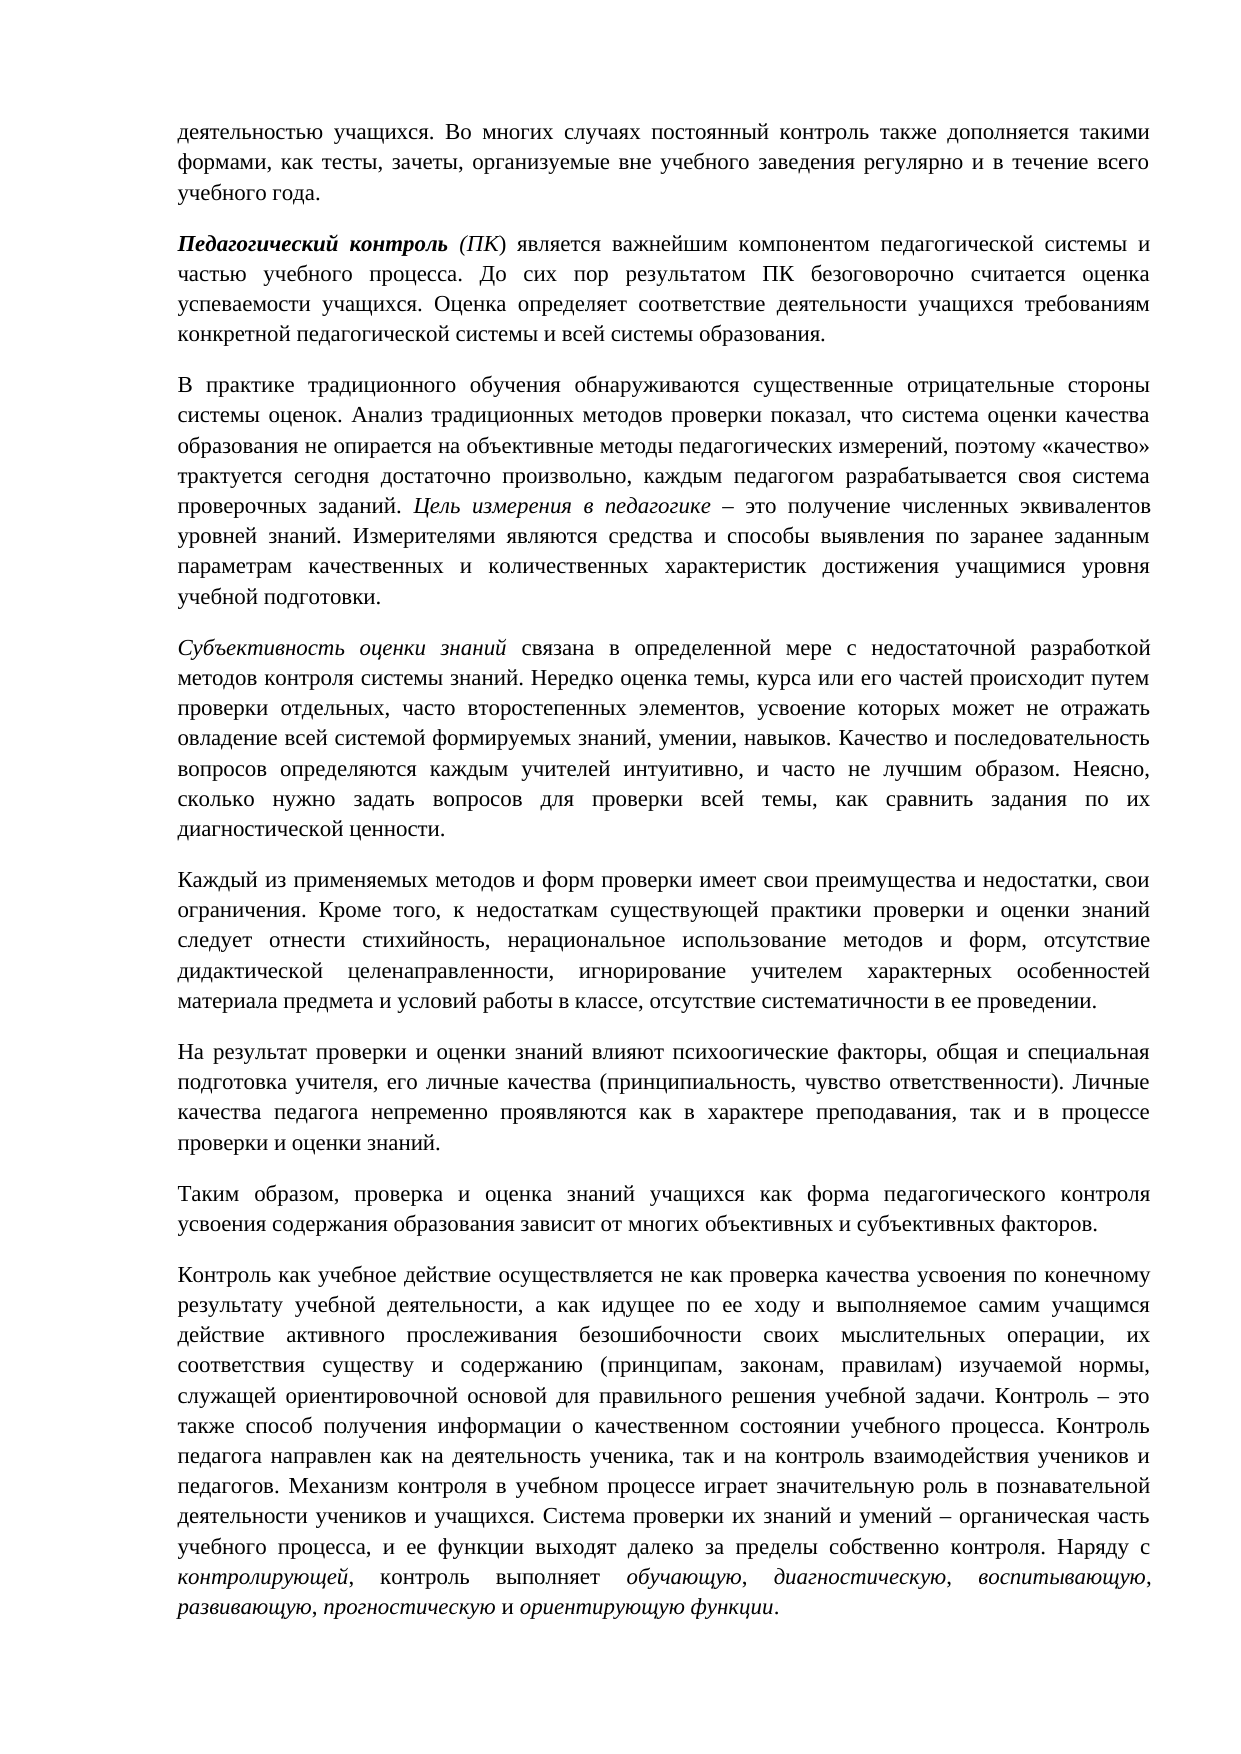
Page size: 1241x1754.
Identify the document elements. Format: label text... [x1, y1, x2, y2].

text В практике традиционного обучения обнаруживаются существенные отрицательные стороны системы оценок. Анализ традиционных методов проверки показал, что система оценки качества образования не опирается на объективные методы педагогических измерений, поэтому «качество» трактуется сегодня достаточно произвольно, каждым педагогом разрабатывается своя система проверочных заданий. Цель измерения в педагогике – это получение численных эквивалентов уровней знаний. Измерителями являются средства и способы выявления по заранее заданным параметрам качественных и количественных характеристик достижения учащимися уровня учебной подготовки. [177, 371, 1152, 609]
text Субъективность оценки знаний связана в определенной мере с недостаточной разработкой методов контроля системы знаний. Нередко оценка темы, курса или его частей происходит путем проверки отдельных, часто второстепенных элементов, усвоение которых может не отражать овладение всей системой формируемых знаний, умении, навыков. Качество и последовательность вопросов определяются каждым учителей интуитивно, и часто не лучшим образом. Неясно, сколько нужно задать вопросов для проверки всей темы, как сравнить задания по их диагностической ценности. [177, 634, 1152, 841]
text Каждый из применяемых методов и форм проверки имеет свои преимущества и недостатки, свои ограничения. Кроме того, к недостаткам существующей практики проверки и оценки знаний следует отнести стихийность, нерациональное использование методов и форм, отсутствие дидактической целенаправленности, игнорирование учителем характерных особенностей материала предмета и условий работы в классе, отсутствие систематичности в ее проведении. [177, 866, 1152, 1013]
text Контроль как учебное действие осуществляется не как проверка качества усвоения по конечному результату учебной деятельности, а как идущее по ее ходу и выполняемое самим учащимся действие активного прослеживания безошибочности своих мыслительных операции, их соответствия существу и содержанию (принципам, законам, правилам) изучаемой нормы, служащей ориентировочной основой для правильного решения учебной задачи. Контроль – это также способ получения информации о качественном состоянии учебного процесса. Контроль педагога направлен как на деятельность ученика, так и на контроль взаимодействия учеников и педагогов. Механизм контроля в учебном процессе играет значительную роль в познавательной деятельности учеников и учащихся. Система проверки их знаний и умений – органическая часть учебного процесса, и ее функции выходят далеко за пределы собственно контроля. Наряду с контролирующей, контроль выполняет обучающую, диагностическую, воспитывающую, развивающую, прогностическую и ориентирующую функции. [177, 1261, 1152, 1619]
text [177, 118, 1152, 205]
text Педагогический контроль (ПК) является важнейшим компонентом педагогической системы и частью учебного процесса. До сих пор результатом ПК безоговорочно считается оценка успеваемости учащихся. Оценка определяет соответствие деятельности учащихся требованиям конкретной педагогической системы и всей системы образования. [177, 229, 1152, 347]
text На результат проверки и оценки знаний влияют психоогические факторы, общая и специальная подготовка учителя, его личные качества (принципиальность, чувство ответственности). Личные качества педагога непременно проявляются как в характере преподавания, так и в процессе проверки и оценки знаний. [177, 1038, 1152, 1155]
text Таким образом, проверка и оценка знаний учащихся как форма педагогического контроля усвоения содержания образования зависит от многих объективных и субъективных факторов. [177, 1179, 1152, 1236]
